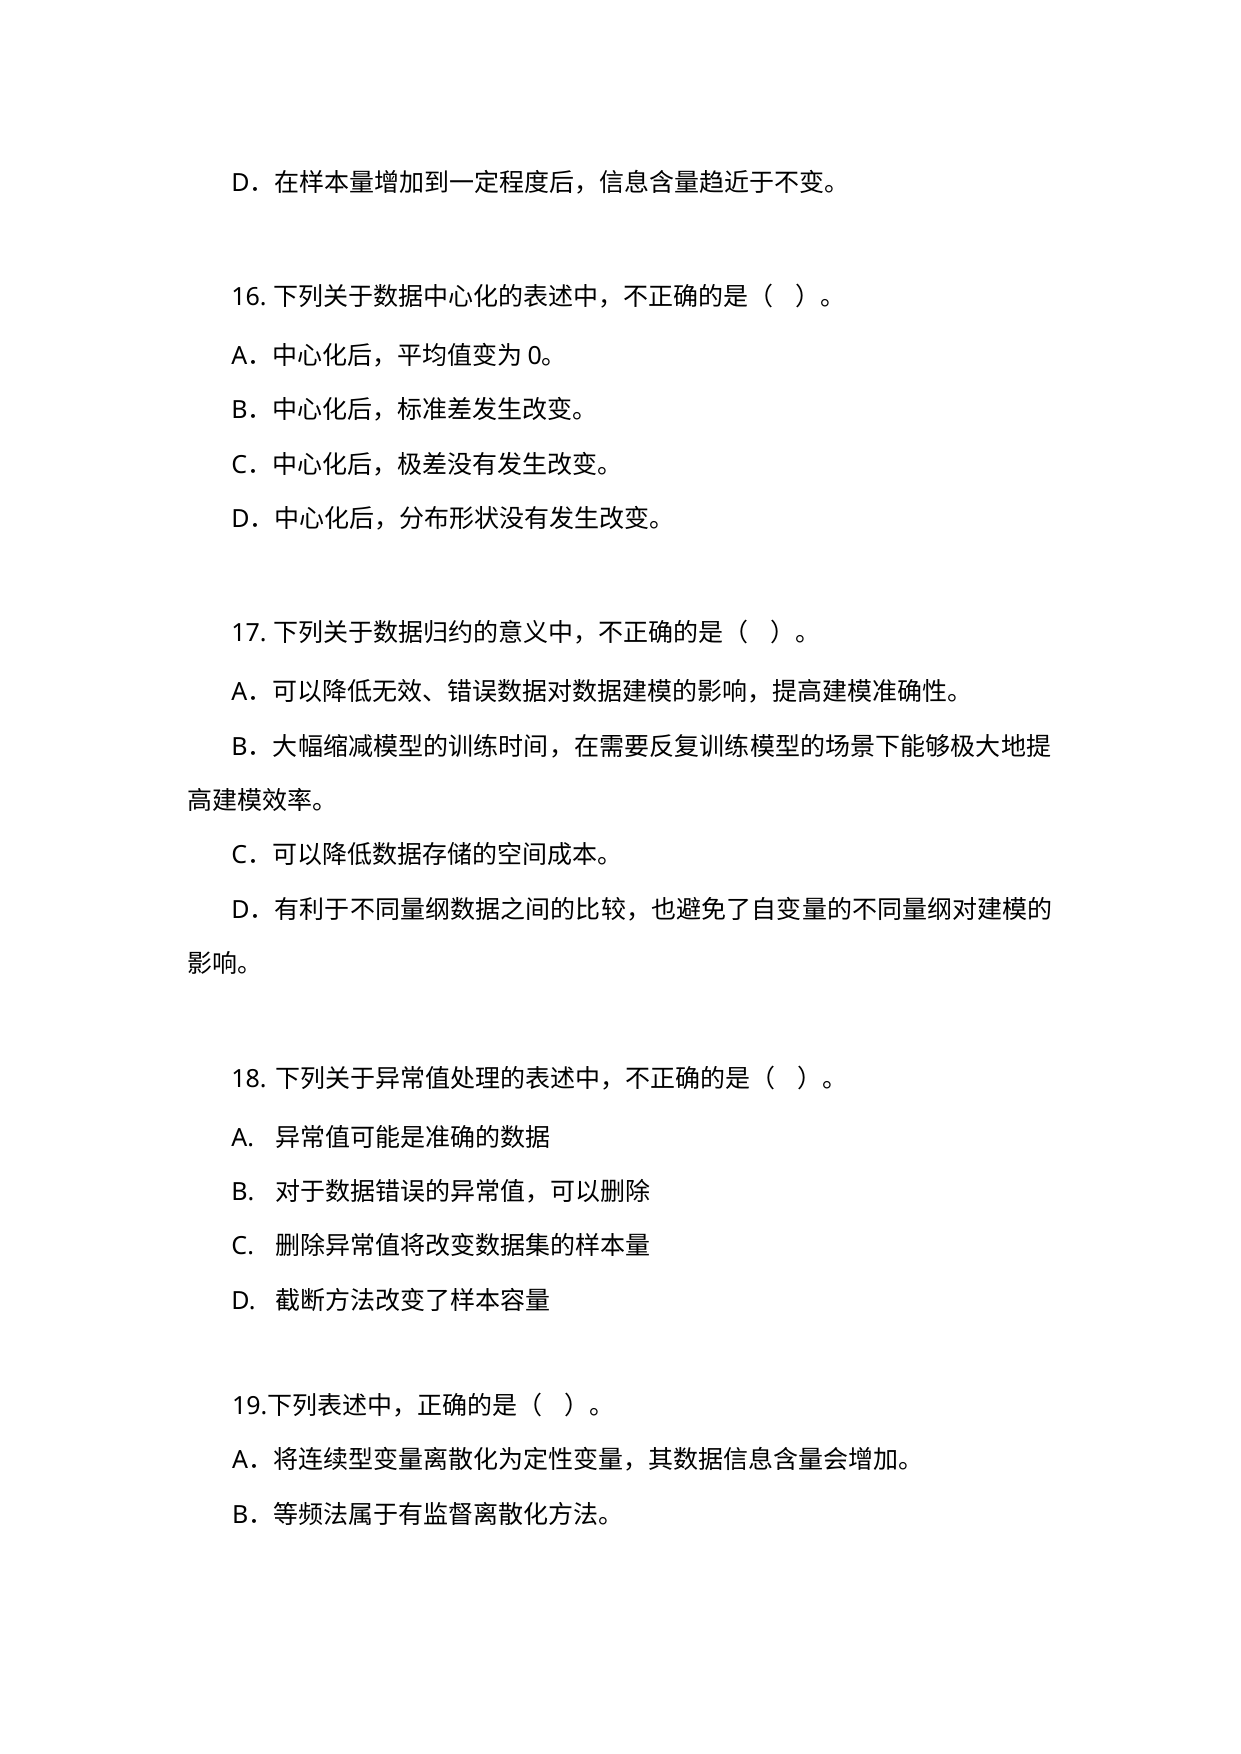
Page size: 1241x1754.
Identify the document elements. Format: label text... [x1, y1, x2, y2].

text A．可以降低无效、错误数据对数据建模的影响，提高建模准确性。 [187, 672, 1053, 708]
text D．在样本量增加到一定程度后，信息含量趋近于不变。 [187, 162, 1053, 198]
text C．可以降低数据存储的空间成本。 [187, 835, 1053, 871]
text A．中心化后，平均值变为0。 [187, 335, 1053, 372]
text B．中心化后，标准差发生改变。 [187, 390, 1053, 426]
text B．大幅缩减模型的训练时间，在需要反复训练模型的场景下能够极大地提高建模效率。 [187, 726, 1053, 817]
text D．有利于不同量纲数据之间的比较，也避免了自变量的不同量纲对建模的影响。 [187, 889, 1053, 980]
text 19.下列表述中，正确的是（ ）。 [232, 1386, 1053, 1422]
text 17. 下列关于数据归约的意义中，不正确的是（ ）。 [187, 604, 1053, 649]
text C. 删除异常值将改变数据集的样本量 [187, 1226, 1053, 1262]
text 16. 下列关于数据中心化的表述中，不正确的是（ ）。 [187, 267, 1053, 313]
text A．将连续型变量离散化为定性变量，其数据信息含量会增加。 [232, 1440, 1053, 1476]
text A. 异常值可能是准确的数据 [187, 1117, 1053, 1153]
text B. 对于数据错误的异常值，可以删除 [187, 1171, 1053, 1208]
text D. 截断方法改变了样本容量 [187, 1280, 1053, 1316]
text C．中心化后，极差没有发生改变。 [187, 444, 1053, 480]
text B．等频法属于有监督离散化方法。 [232, 1494, 1053, 1531]
text D．中心化后，分布形状没有发生改变。 [187, 498, 1053, 535]
text 18. 下列关于异常值处理的表述中，不正确的是（ ）。 [187, 1049, 1053, 1094]
